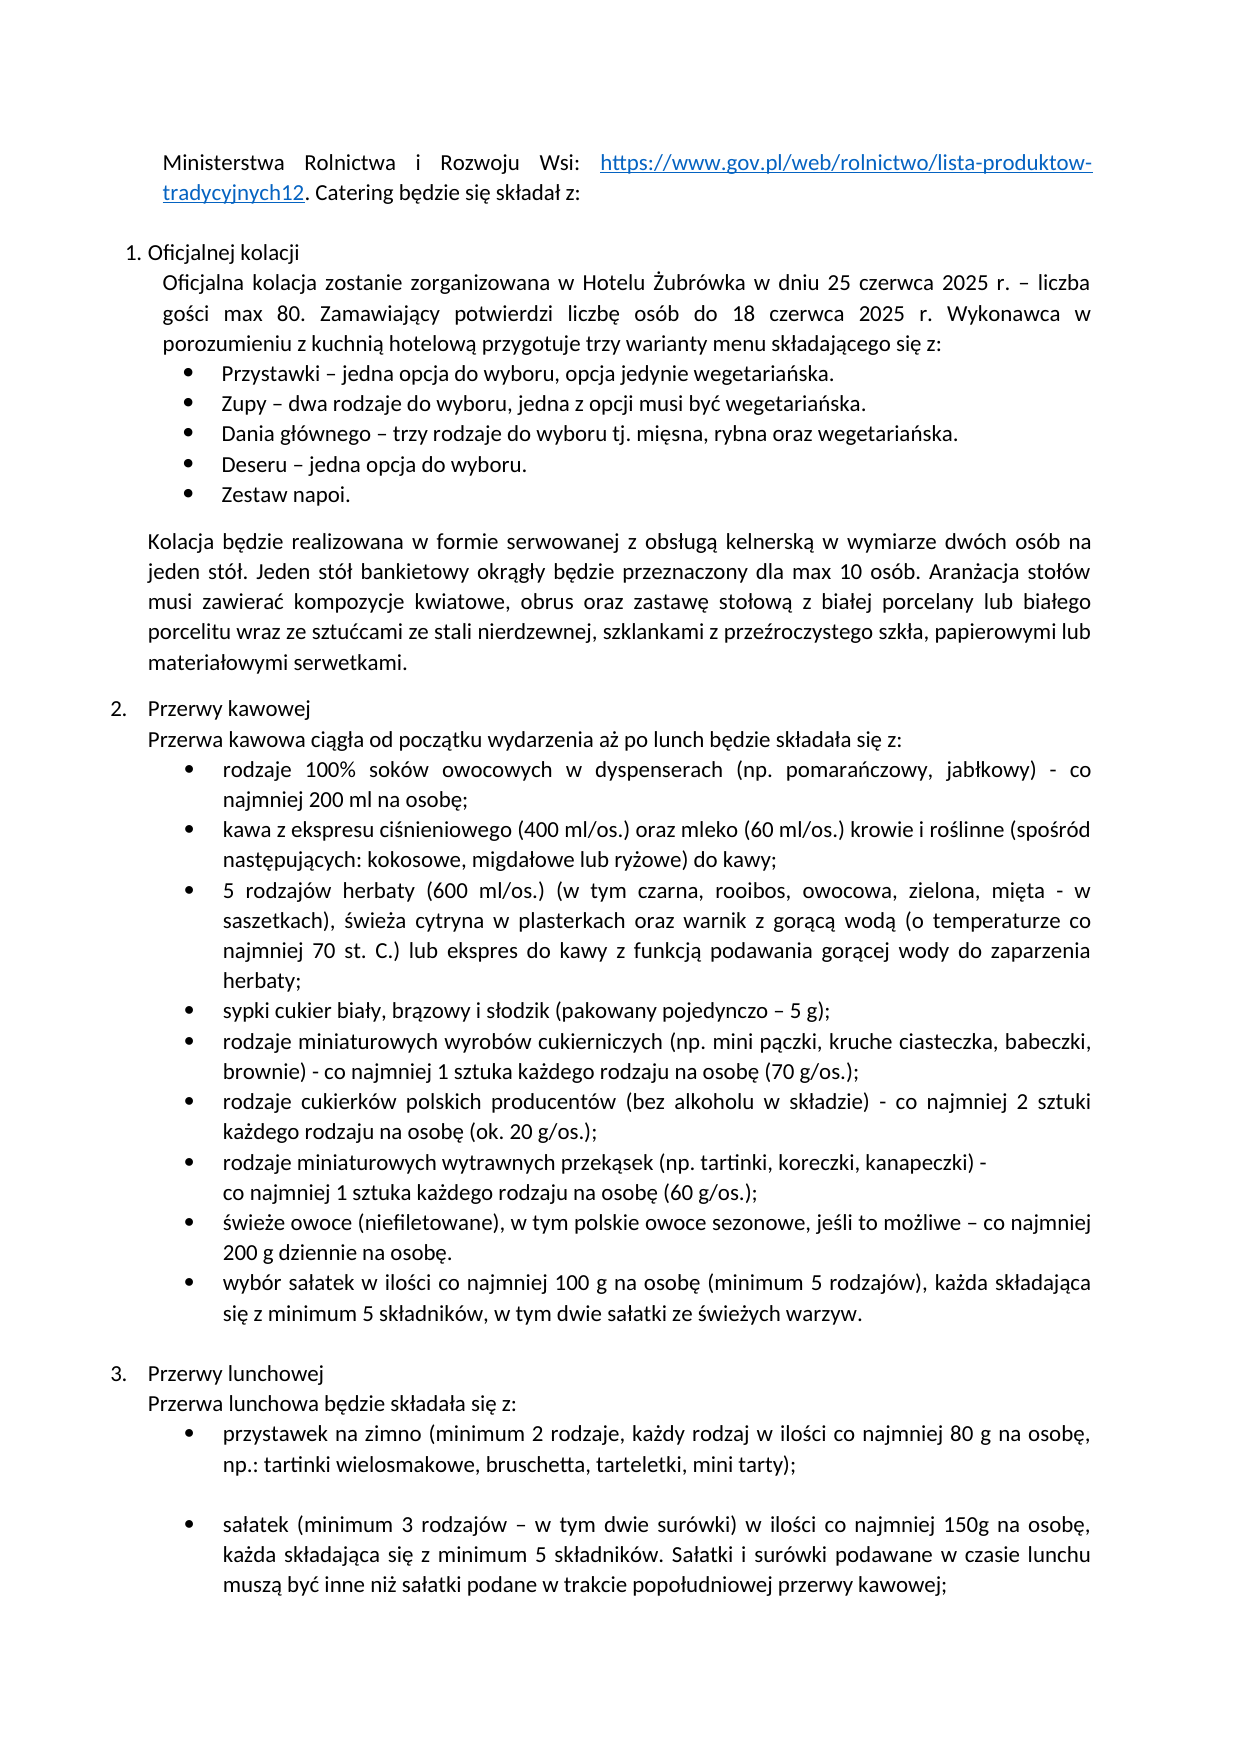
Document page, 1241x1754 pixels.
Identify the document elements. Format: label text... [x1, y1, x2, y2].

list świeże owoce (niefiletowane), w tym polskie owoce sezonowe, jeśli to możliwe – co najmniej 200 g dziennie na osobę. [185, 1208, 1093, 1266]
list rodzaje cukierków polskich producentów (bez alkoholu w składzie) - co najmniej 2 sztuki każdego rodzaju na osobę (ok. 20 g/os.); [185, 1087, 1093, 1145]
list Przerwy kawowej [110, 694, 1093, 722]
list wybór sałatek w ilości co najmniej 100 g na osobę (minimum 5 rodzajów), każda składająca się z minimum 5 składników, w tym dwie sałatki ze świeżych warzyw. [185, 1268, 1093, 1327]
list sałatek (minimum 3 rodzajów – w tym dwie surówki) w ilości co najmniej 150g na osobę, każda składająca się z minimum 5 składników. Sałatki i surówki podawane w czasie lunchu muszą być inne niż sałatki podane w trakcie popołudniowej przerwy kawowej; [185, 1510, 1093, 1598]
list Przerwa lunchowa będzie składała się z: [148, 1389, 1093, 1417]
list sypki cukier biały, brązowy i słodzik (pakowany pojedynczo – 5 g); [185, 997, 1093, 1024]
list Zupy – dwa rodzaje do wyboru, jedna z opcji musi być wegetariańska. [184, 389, 1093, 417]
list Dania głównego – trzy rodzaje do wyboru tj. mięsna, rybna oraz wegetariańska. [184, 419, 1093, 447]
list Przerwy lunchowej [110, 1359, 1093, 1387]
list Zestaw napoi. [184, 480, 1093, 508]
list kawa z ekspresu ciśnieniowego (400 ml/os.) oraz mleko (60 ml/os.) krowie i roślinne (spośród następujących: kokosowe, migdałowe lub ryżowe) do kawy; [185, 815, 1093, 873]
list rodzaje miniaturowych wytrawnych przekąsek (np. tartinki, koreczki, kanapeczki) - [185, 1148, 1093, 1176]
text Kolacja będzie realizowana w formie serwowanej z obsługą kelnerską w wymiarze dwóch osób na jeden stół. Jeden stół bankietowy okrągły będzie przeznaczony dla max 10 osób. Aranżacja stołów musi zawierać kompozycje kwiatowe, obrus oraz zastawę stołową z białej porcelany lub białego porcelitu wraz ze sztućcami ze stali nierdzewnej, szklankami z przeźroczystego szkła, papierowymi lub materiałowymi serwetkami. [148, 527, 1093, 676]
list 5 rodzajów herbaty (600 ml/os.) (w tym czarna, rooibos, owocowa, zielona, mięta - w saszetkach), świeża cytryna w plasterkach oraz warnik z gorącą wodą (o temperaturze co najmniej 70 st. C.) lub ekspres do kawy z funkcją podawania gorącej wody do zaparzenia herbaty; [185, 876, 1093, 994]
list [162, 148, 1093, 206]
list przystawek na zimno (minimum 2 rodzaje, każdy rodzaj w ilości co najmniej 80 g na osobę, np.: tartinki wielosmakowe, bruschetta, tarteletki, mini tarty); [185, 1419, 1093, 1478]
list rodzaje 100% soków owocowych w dyspenserach (np. pomarańczowy, jabłkowy) - co najmniej 200 ml na osobę; [185, 755, 1093, 813]
list Przystawki – jedna opcja do wyboru, opcja jedynie wegetariańska. [184, 359, 1093, 387]
list Przerwa kawowa ciągła od początku wydarzenia aż po lunch będzie składała się z: [148, 725, 1093, 753]
list co najmniej 1 sztuka każdego rodzaju na osobę (60 g/os.); [223, 1178, 1093, 1206]
list Oficjalnej kolacji [125, 238, 1093, 266]
list rodzaje miniaturowych wyrobów cukierniczych (np. mini pączki, kruche ciasteczka, babeczki, brownie) - co najmniej 1 sztuka każdego rodzaju na osobę (70 g/os.); [185, 1027, 1093, 1085]
list Deseru – jedna opcja do wyboru. [184, 450, 1093, 478]
list Oficjalna kolacja zostanie zorganizowana w Hotelu Żubrówka w dniu 25 czerwca 2025 r. – liczba gości max 80. Zamawiający potwierdzi liczbę osób do 18 czerwca 2025 r. Wykonawca w porozumieniu z kuchnią hotelową przygotuje trzy warianty menu składającego się z: [162, 268, 1093, 357]
